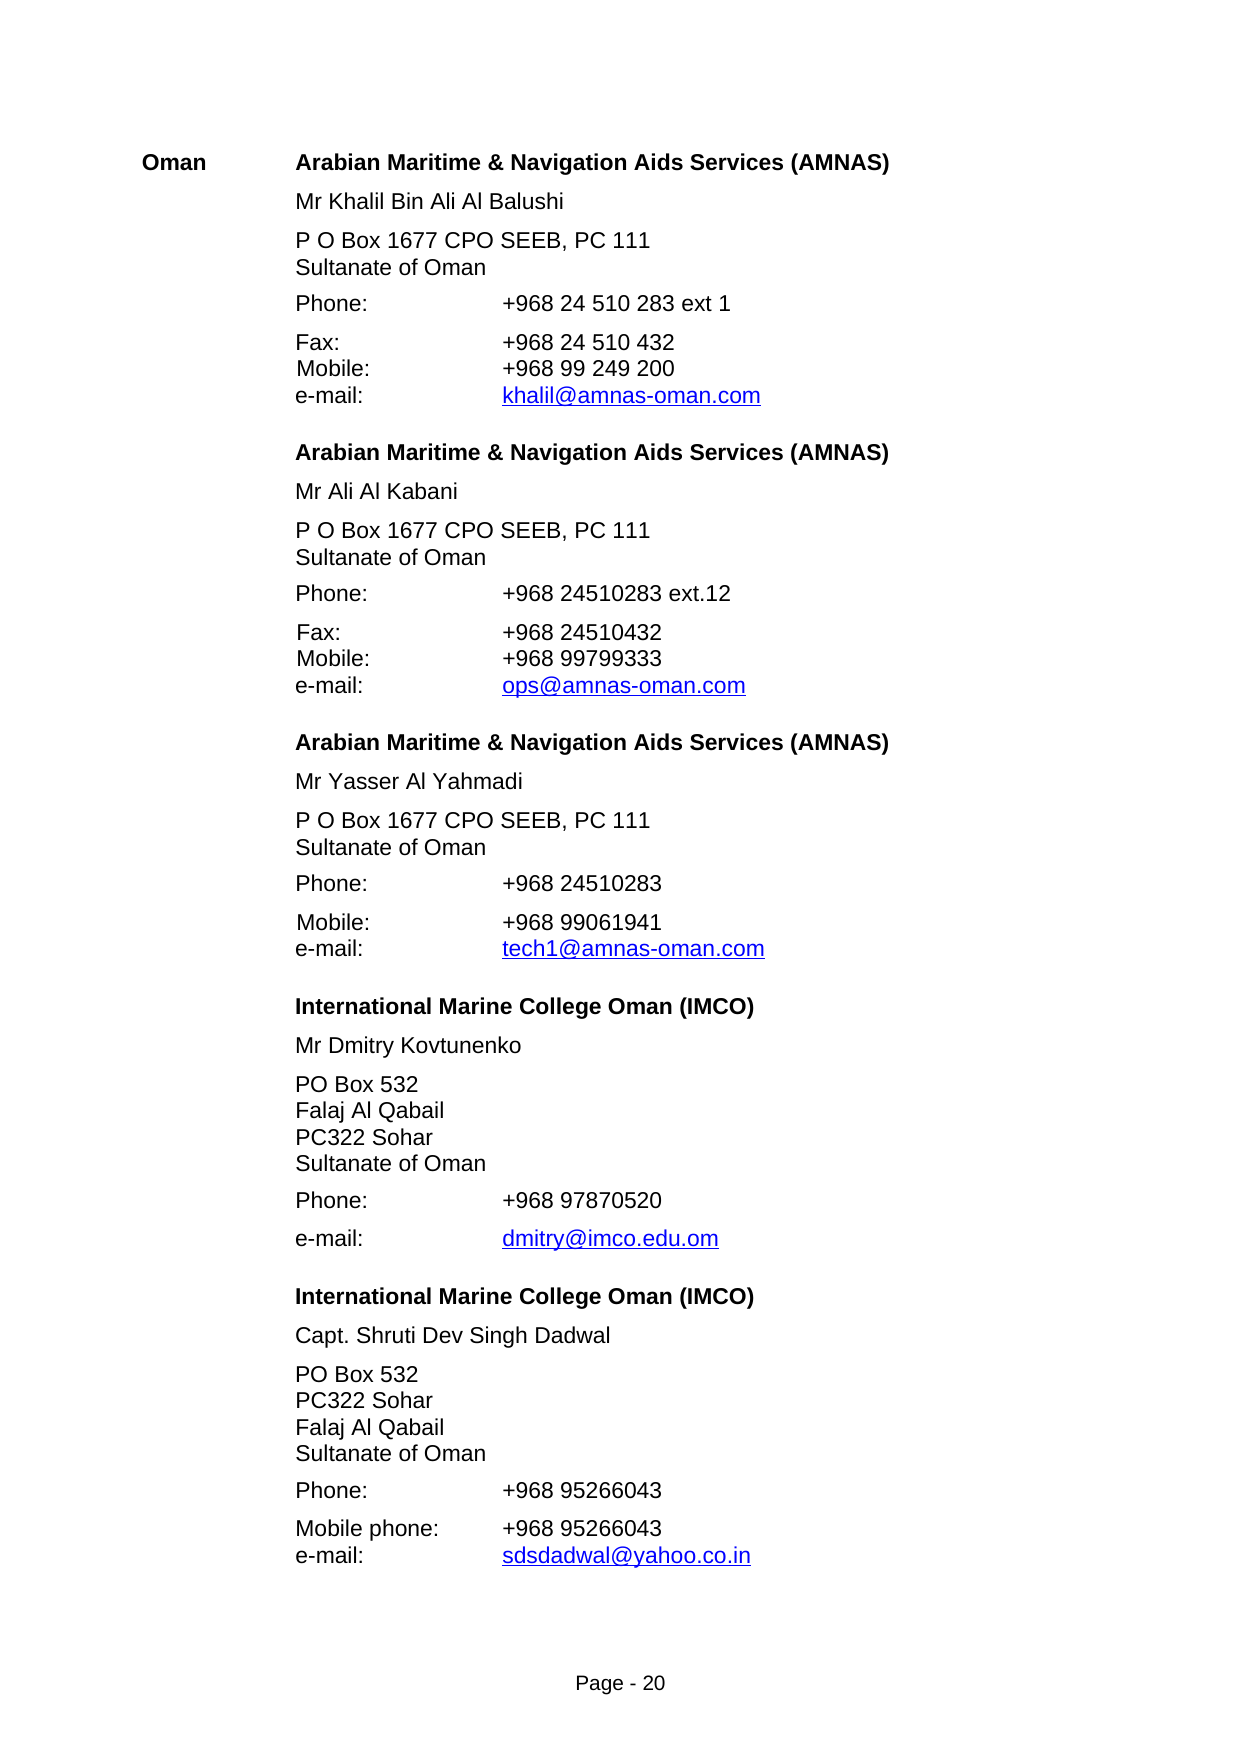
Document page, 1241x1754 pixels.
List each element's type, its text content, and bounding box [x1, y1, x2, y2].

text Arabian Maritime & Navigation Aids Services (AMNAS) [118, 729, 1122, 756]
text Mobile phone: +968 95266043 [118, 1515, 1122, 1542]
text e-mail: sdsdadwal@yahoo.co.in [118, 1542, 1122, 1568]
text Sultanate of Oman [118, 1440, 1122, 1466]
text Falaj Al Qabail [118, 1097, 1122, 1123]
text P O Box 1677 CPO SEEB, PC 111 [118, 517, 1122, 543]
text Oman Arabian Maritime & Navigation Aids Services (AMNAS) [118, 149, 1122, 176]
text e-mail: tech1@amnas-oman.com [118, 935, 1122, 962]
text P O Box 1677 CPO SEEB, PC 111 [118, 227, 1122, 253]
text PO Box 532 [118, 1361, 1122, 1387]
text Capt. Shruti Dev Singh Dadwal [118, 1322, 1122, 1348]
text Fax: +968 24510432 [118, 619, 1122, 645]
text Arabian Maritime & Navigation Aids Services (AMNAS) [118, 439, 1122, 466]
text Phone: +968 24 510 283 ext 1 [118, 290, 1122, 317]
text Phone: +968 24510283 ext.12 [118, 580, 1122, 607]
text Phone: +968 97870520 [118, 1187, 1122, 1213]
text Mr Khalil Bin Ali Al Balushi [118, 188, 1122, 214]
text e-mail: dmitry@imco.edu.om [118, 1225, 1122, 1252]
text International Marine College Oman (IMCO) [118, 993, 1122, 1019]
text Mr Dmitry Kovtunenko [118, 1032, 1122, 1058]
text e-mail: khalil@amnas-oman.com [118, 382, 1122, 408]
text Phone: +968 24510283 [118, 870, 1122, 897]
text Fax: +968 24 510 432 [118, 329, 1122, 355]
text Mobile: +968 99061941 [118, 909, 1122, 935]
text Falaj Al Qabail [118, 1413, 1122, 1440]
text PC322 Sohar [118, 1387, 1122, 1413]
text PO Box 532 [118, 1071, 1122, 1097]
text Sultanate of Oman [118, 1150, 1122, 1176]
text Sultanate of Oman [118, 253, 1122, 280]
text Mobile: +968 99799333 [118, 645, 1122, 672]
text Phone: +968 95266043 [118, 1477, 1122, 1503]
text Sultanate of Oman [118, 543, 1122, 570]
text PC322 Sohar [118, 1123, 1122, 1150]
text e-mail: ops@amnas-oman.com [118, 672, 1122, 698]
text International Marine College Oman (IMCO) [118, 1283, 1122, 1309]
text Mr Ali Al Kabani [118, 478, 1122, 504]
text Mobile: +968 99 249 200 [118, 355, 1122, 382]
text Mr Yasser Al Yahmadi [118, 768, 1122, 794]
text Sultanate of Oman [118, 833, 1122, 860]
text P O Box 1677 CPO SEEB, PC 111 [118, 807, 1122, 833]
